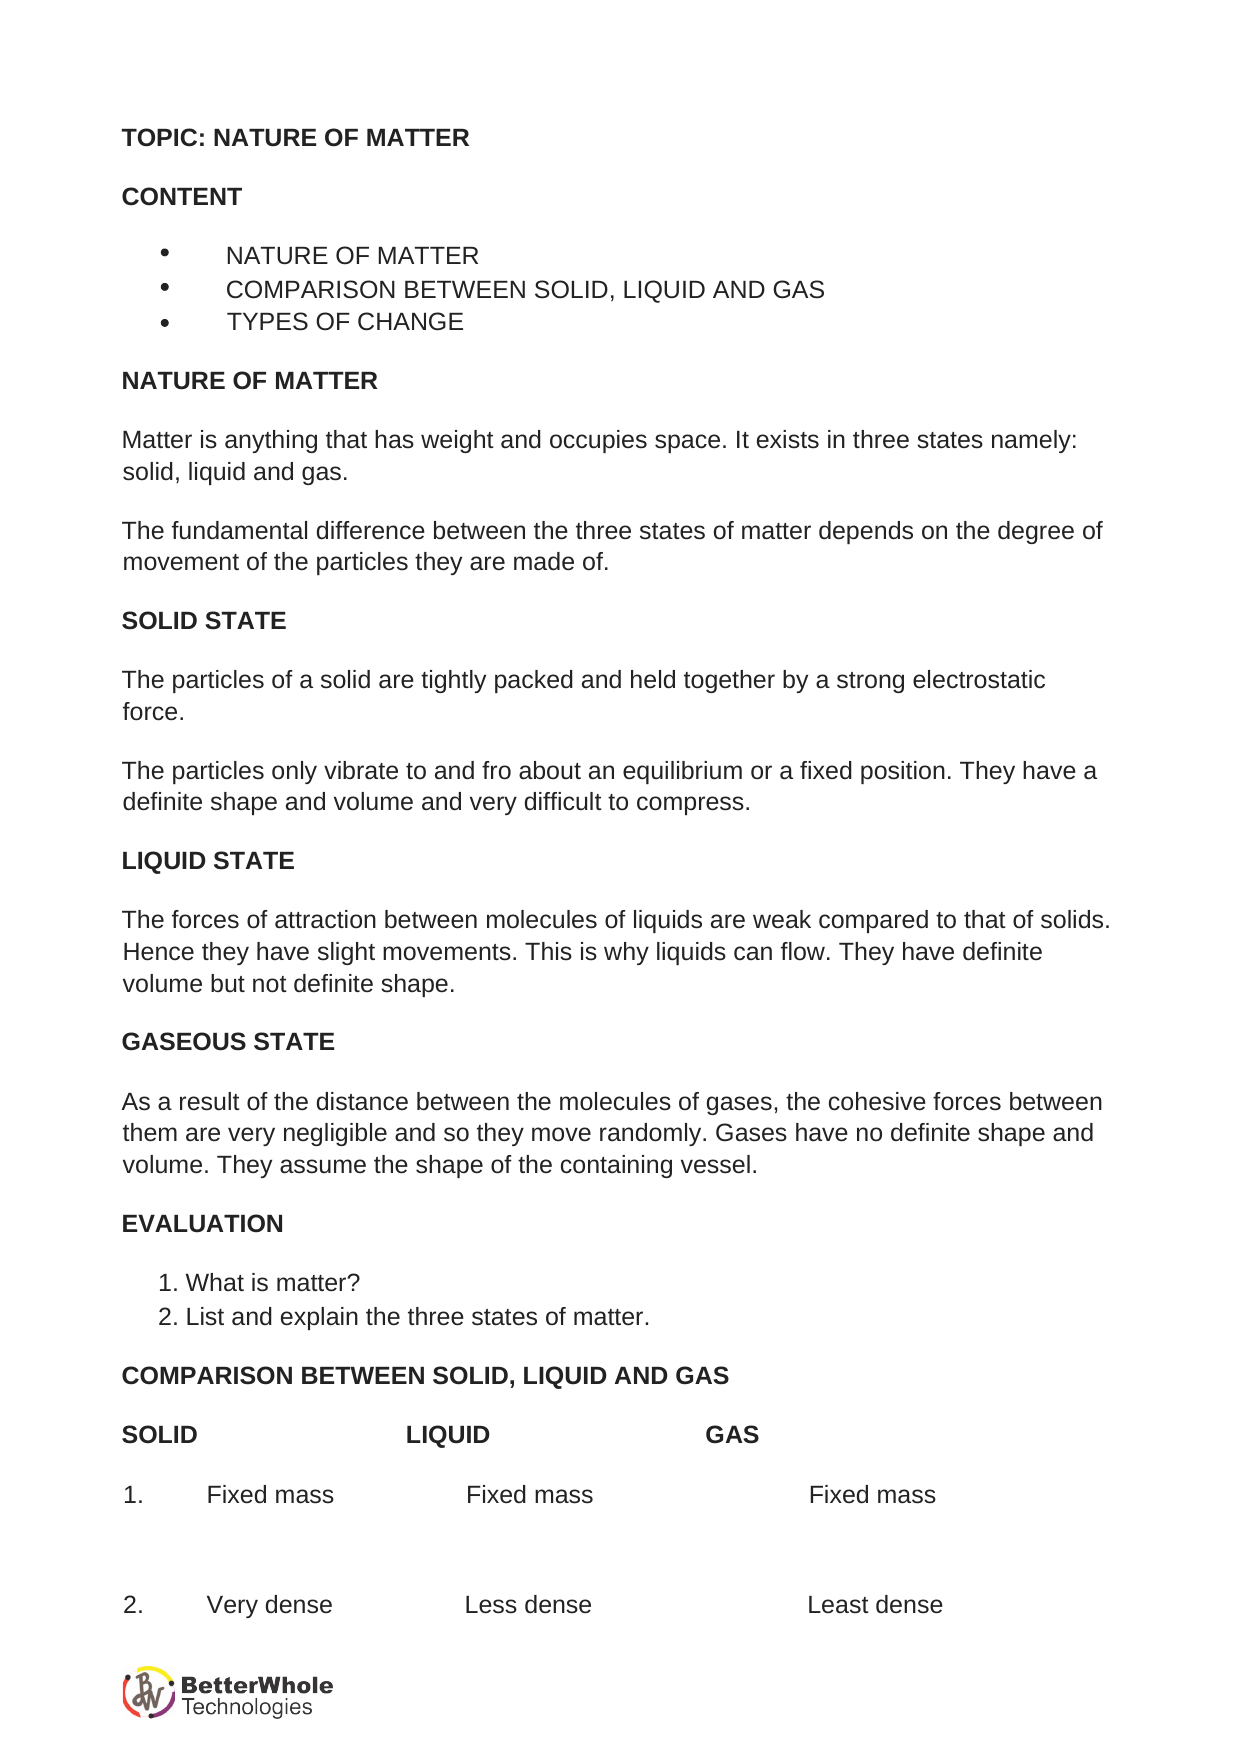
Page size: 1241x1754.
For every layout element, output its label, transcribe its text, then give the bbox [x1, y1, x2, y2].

text The fundamental difference between the three states of matter depends on the degree of movement of the particles they are made of. [121, 516, 1116, 576]
text NATURE OF MATTER [121, 366, 1116, 395]
text As a result of the distance between the molecules of gases, the cohesive forces between them are very negligible and so they move randomly. Gases have no definite shape and volume. They assume the shape of the containing vessel. [121, 1087, 1116, 1178]
text COMPARISON BETWEEN SOLID, LIQUID AND GAS TYPES OF CHANGE [161, 276, 867, 336]
list Fixed mass Fixed mass Fixed mass [123, 1479, 1116, 1508]
text Matter is anything that has weight and occupies space. It exists in three states namely: solid, liquid and gas. [121, 425, 1116, 486]
text TOPIC: NATURE OF MATTER [121, 123, 1116, 151]
list List and explain the three states of matter. [158, 1302, 1116, 1331]
list Very dense Less dense Least dense [123, 1590, 1116, 1619]
text The particles of a solid are tightly packed and held together by a strong electrostatic force. [121, 665, 1116, 726]
text SOLID LIQUID GAS [121, 1420, 1116, 1449]
text GASEOUS STATE [121, 1027, 1116, 1056]
text EVALUATION [121, 1209, 1116, 1237]
text The particles only vibrate to and fro about an equilibrium or a fixed position. They have a definite shape and volume and very difficult to compress. [121, 756, 1116, 816]
picture [122, 1666, 333, 1719]
text LIQUID STATE [121, 846, 1116, 875]
text NATURE OF MATTER [161, 241, 1116, 270]
text The forces of attraction between molecules of liquids are weak compared to that of solids. Hence they have slight movements. This is why liquids can flow. They have definite volume but not definite shape. [121, 905, 1116, 997]
text CONTENT [121, 182, 1116, 211]
list What is matter? [158, 1268, 1116, 1297]
text SOLID STATE [121, 606, 1116, 635]
text COMPARISON BETWEEN SOLID, LIQUID AND GAS [121, 1361, 1116, 1390]
